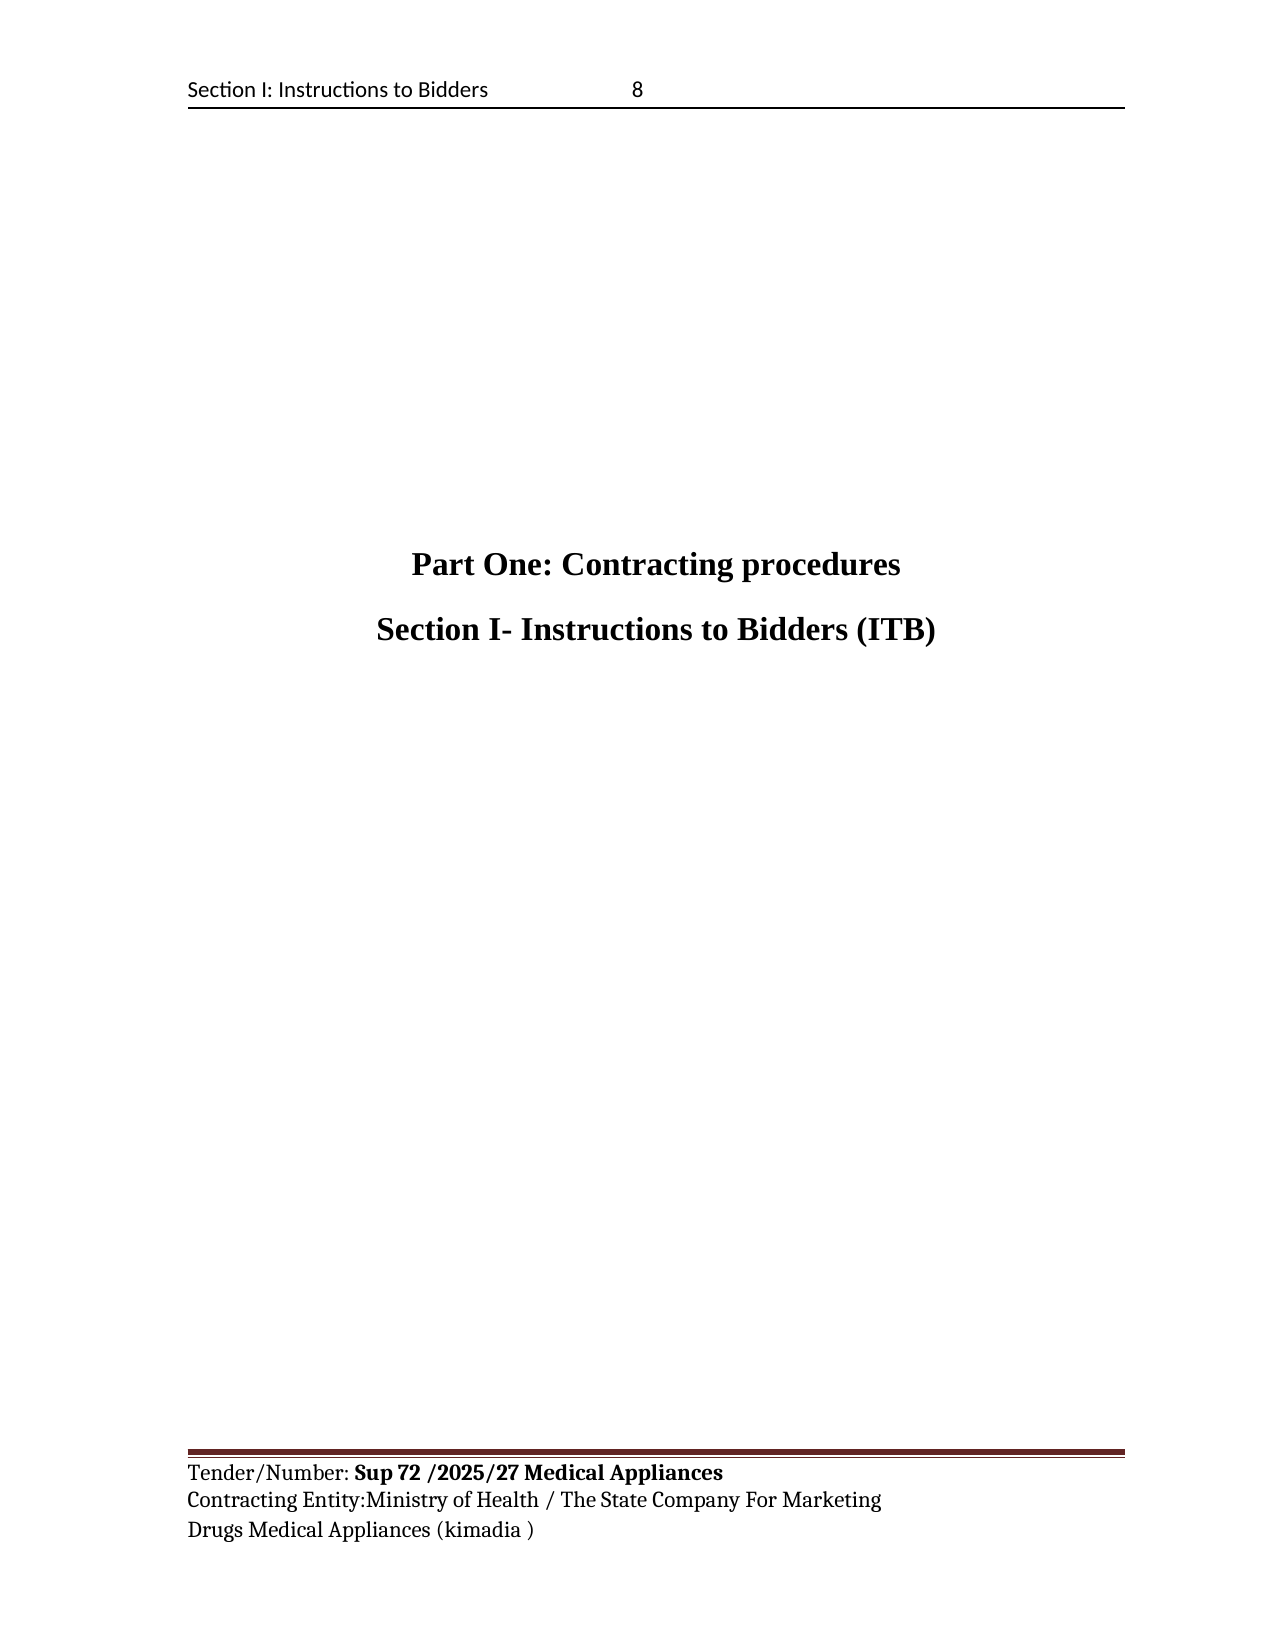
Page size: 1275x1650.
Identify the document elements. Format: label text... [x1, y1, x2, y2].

text Part One: Contracting procedures [187, 544, 1125, 582]
text Section I- Instructions to Bidders (ITB) [187, 609, 1125, 647]
